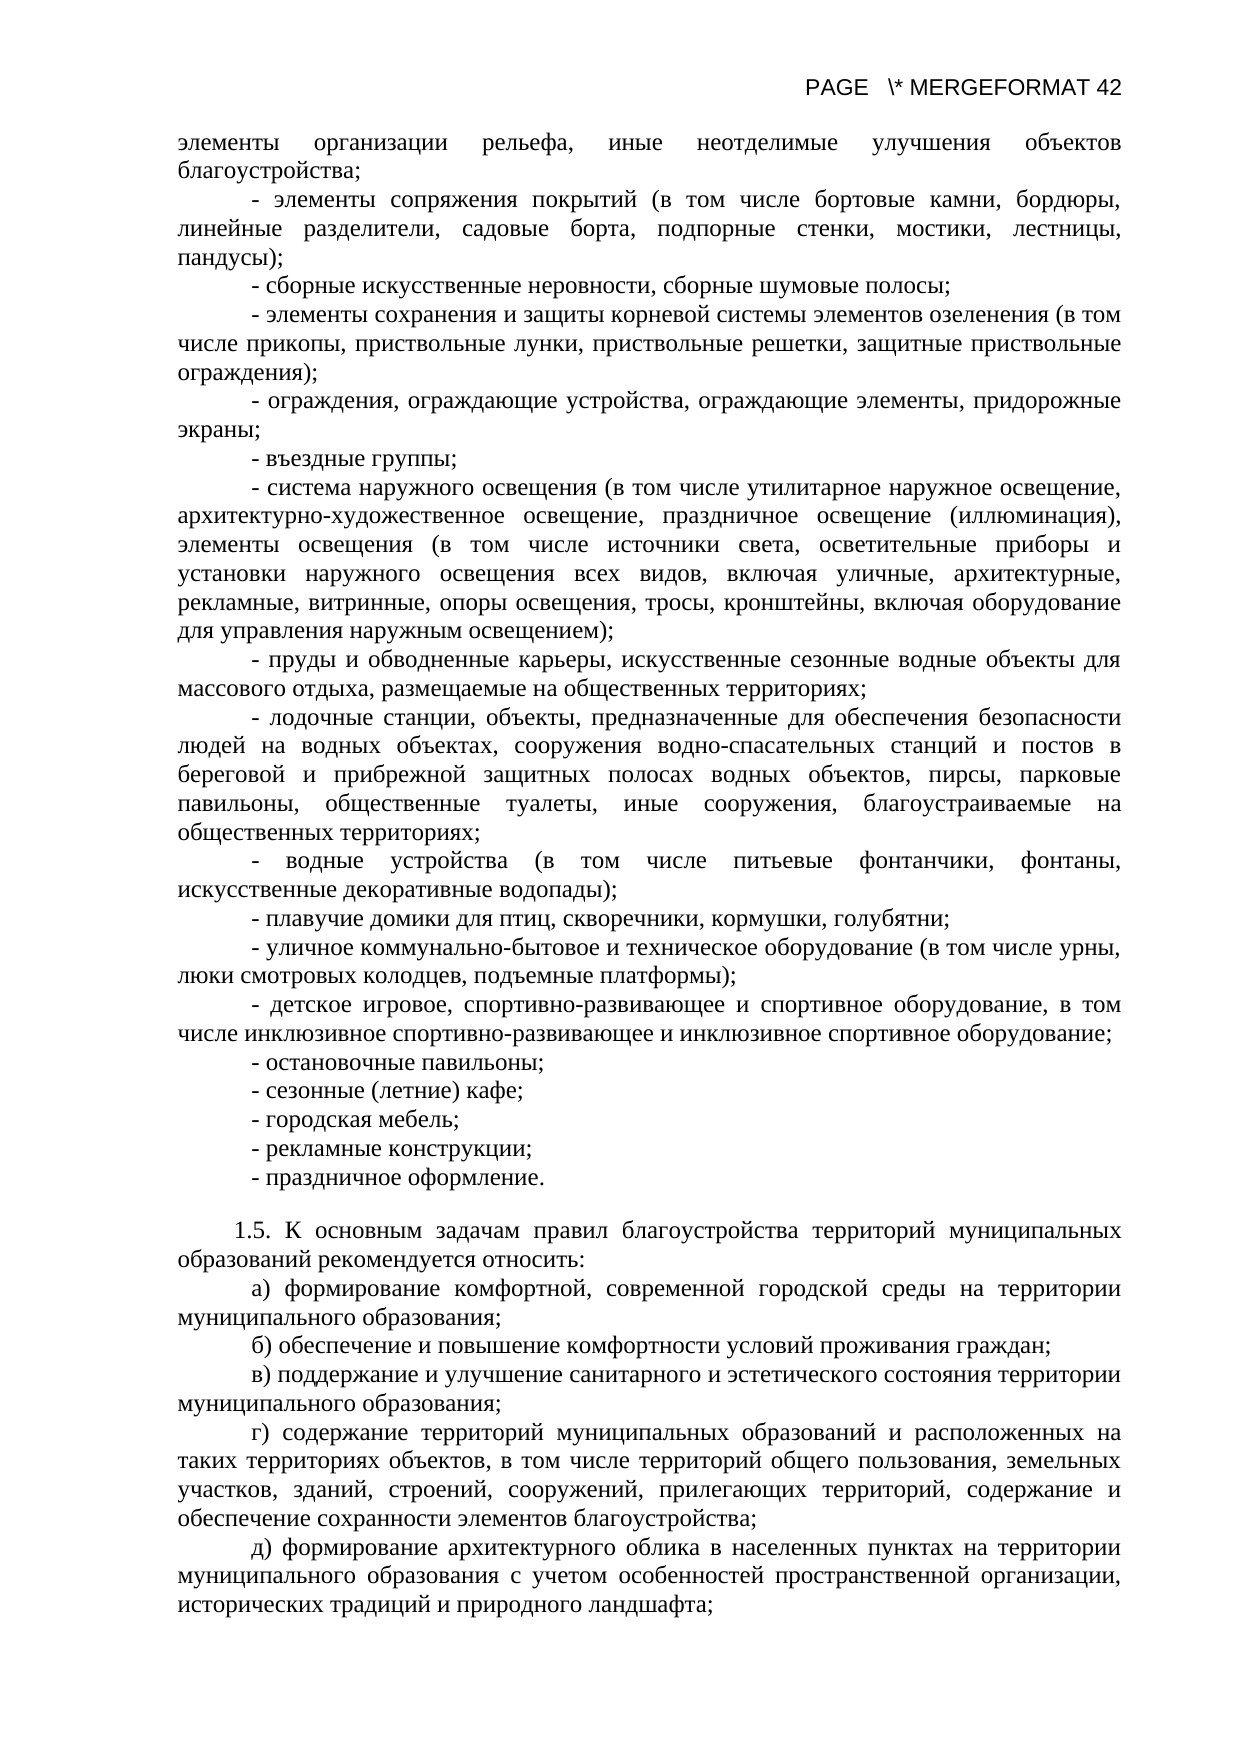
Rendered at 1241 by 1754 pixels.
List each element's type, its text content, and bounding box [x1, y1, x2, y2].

text а) формирование комфортной, современной городской среды на территории муниципального образования; [177, 1273, 1122, 1330]
text - городская мебель; [177, 1104, 1122, 1133]
text - система наружного освещения (в том числе утилитарное наружное освещение, архитектурно-художественное освещение, праздничное освещение (иллюминация), элементы освещения (в том числе источники света, осветительные приборы и установки наружного освещения всех видов, включая уличные, архитектурные, рекламные, витринные, опоры освещения, тросы, кронштейны, включая оборудование для управления наружным освещением); [177, 472, 1122, 644]
text - сезонные (летние) кафе; [177, 1075, 1122, 1104]
text - уличное коммунально-бытовое и техническое оборудование (в том числе урны, люки смотровых колодцев, подъемные платформы); [177, 932, 1122, 989]
text - остановочные павильоны; [177, 1047, 1122, 1075]
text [177, 127, 1122, 184]
text - пруды и обводненные карьеры, искусственные сезонные водные объекты для массового отдыха, размещаемые на общественных территориях; [177, 644, 1122, 702]
text - водные устройства (в том числе питьевые фонтанчики, фонтаны, искусственные декоративные водопады); [177, 845, 1122, 903]
text в) поддержание и улучшение санитарного и эстетического состояния территории муниципального образования; [177, 1359, 1122, 1417]
text - въездные группы; [177, 443, 1122, 472]
text - рекламные конструкции; [177, 1133, 1122, 1162]
text б) обеспечение и повышение комфортности условий проживания граждан; [177, 1330, 1122, 1359]
text - элементы сохранения и защиты корневой системы элементов озеленения (в том числе прикопы, приствольные лунки, приствольные решетки, защитные приствольные ограждения); [177, 299, 1122, 385]
text - плавучие домики для птиц, скворечники, кормушки, голубятни; [177, 903, 1122, 932]
text - элементы сопряжения покрытий (в том числе бортовые камни, бордюры, линейные разделители, садовые борта, подпорные стенки, мостики, лестницы, пандусы); [177, 184, 1122, 270]
text 1.5. К основным задачам правил благоустройства территорий муниципальных образований рекомендуется относить: [177, 1215, 1122, 1273]
text - детское игровое, спортивно-развивающее и спортивное оборудование, в том числе инклюзивное спортивно-развивающее и инклюзивное спортивное оборудование; [177, 989, 1122, 1047]
text - лодочные станции, объекты, предназначенные для обеспечения безопасности людей на водных объектах, сооружения водно-спасательных станций и постов в береговой и прибрежной защитных полосах водных объектов, пирсы, парковые павильоны, общественные туалеты, иные сооружения, благоустраиваемые на общественных территориях; [177, 702, 1122, 845]
text д) формирование архитектурного облика в населенных пунктах на территории муниципального образования с учетом особенностей пространственной организации, исторических традиций и природного ландшафта; [177, 1532, 1122, 1618]
text г) содержание территорий муниципальных образований и расположенных на таких территориях объектов, в том числе территорий общего пользования, земельных участков, зданий, строений, сооружений, прилегающих территорий, содержание и обеспечение сохранности элементов благоустройства; [177, 1417, 1122, 1532]
text - праздничное оформление. [177, 1162, 1122, 1190]
text - сборные искусственные неровности, сборные шумовые полосы; [177, 270, 1122, 299]
text - ограждения, ограждающие устройства, ограждающие элементы, придорожные экраны; [177, 385, 1122, 443]
